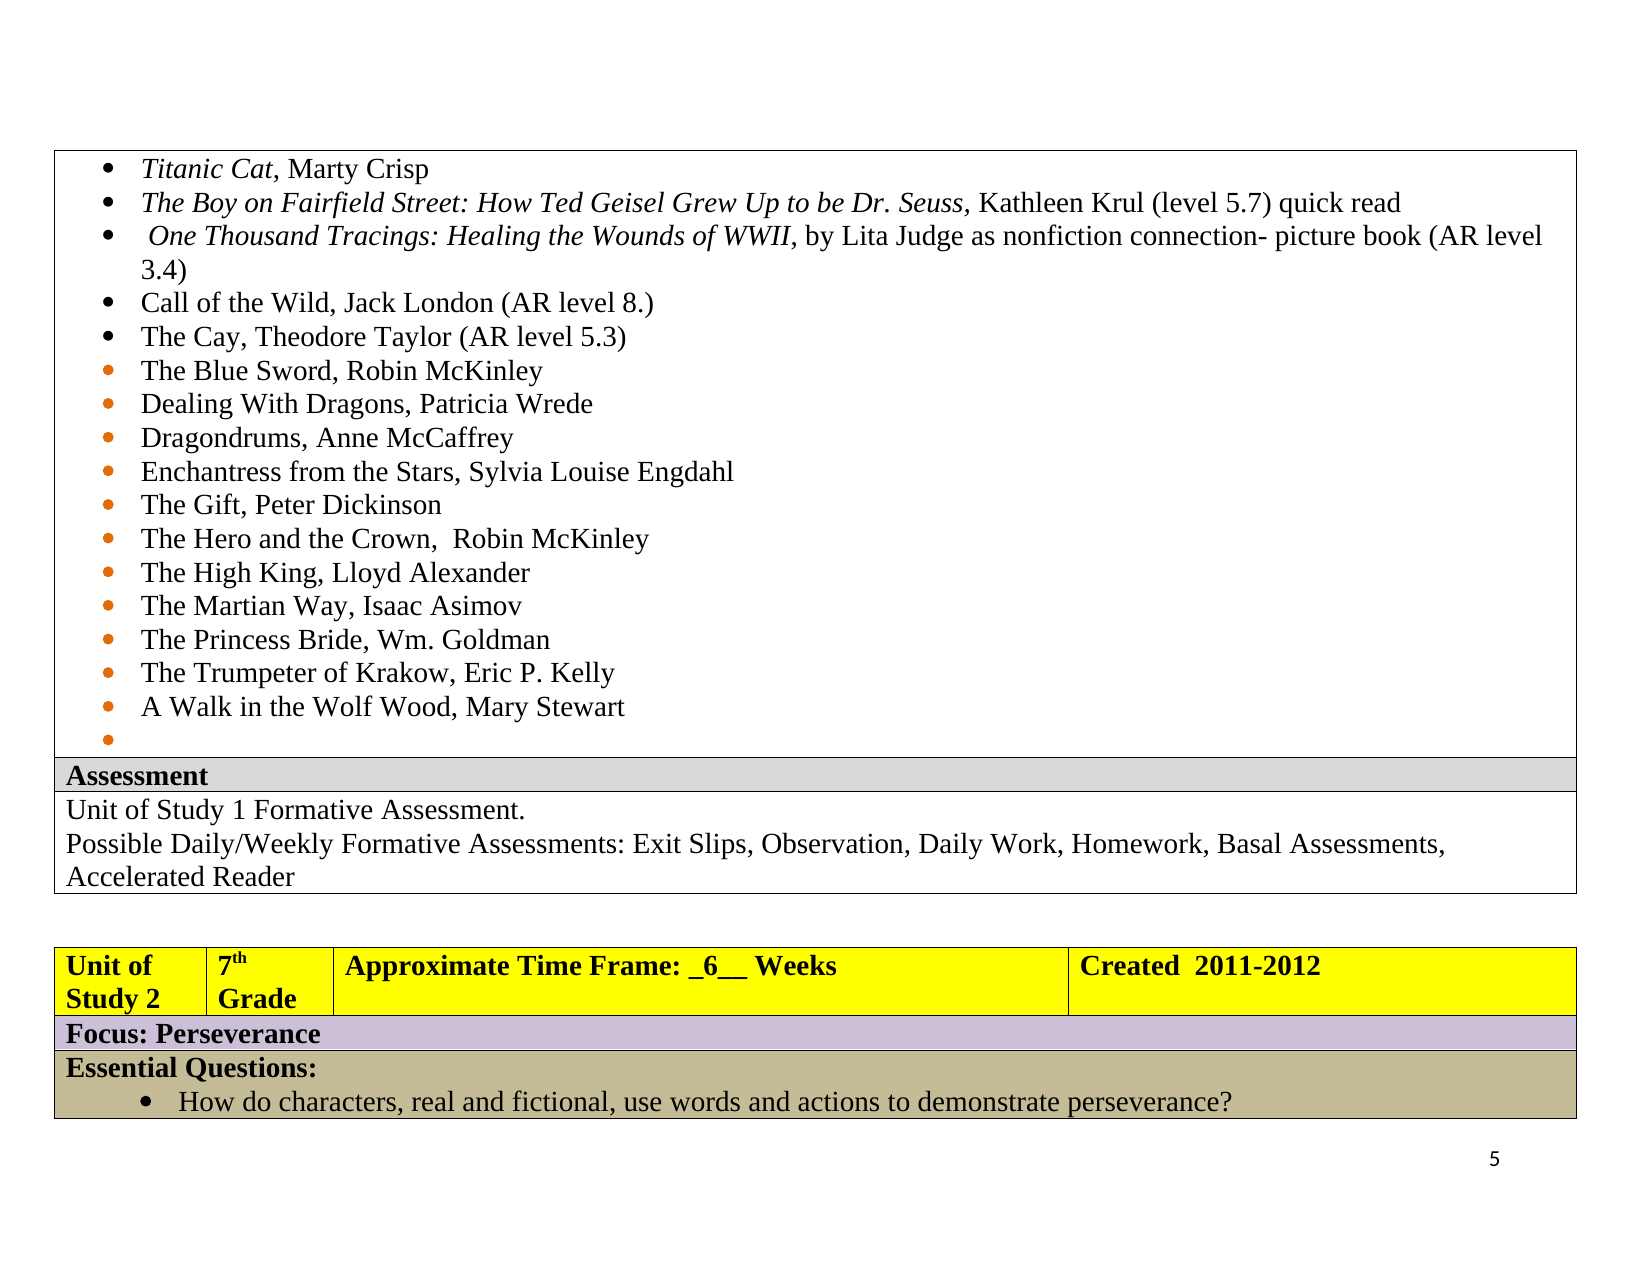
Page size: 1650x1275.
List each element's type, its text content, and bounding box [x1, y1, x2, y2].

table_header Created 2011-2012 [1069, 948, 1576, 1015]
table_cell Assessment [55, 758, 1576, 791]
table_cell Focus: Perseverance [55, 1016, 1576, 1049]
table_header 7th Grade [207, 948, 333, 1015]
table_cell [55, 151, 1576, 757]
table_cell Unit of Study 1 Formative Assessment. Possible Daily/Weekly Formative Assessments: Exit Slips, Observation, Daily Work, Homework, Basal Assessments, Accelerated Reader [55, 792, 1576, 893]
table_header Unit of Study 2 [55, 948, 206, 1015]
table_header Approximate Time Frame: _6__ Weeks [334, 948, 1068, 1015]
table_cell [55, 1051, 1576, 1118]
